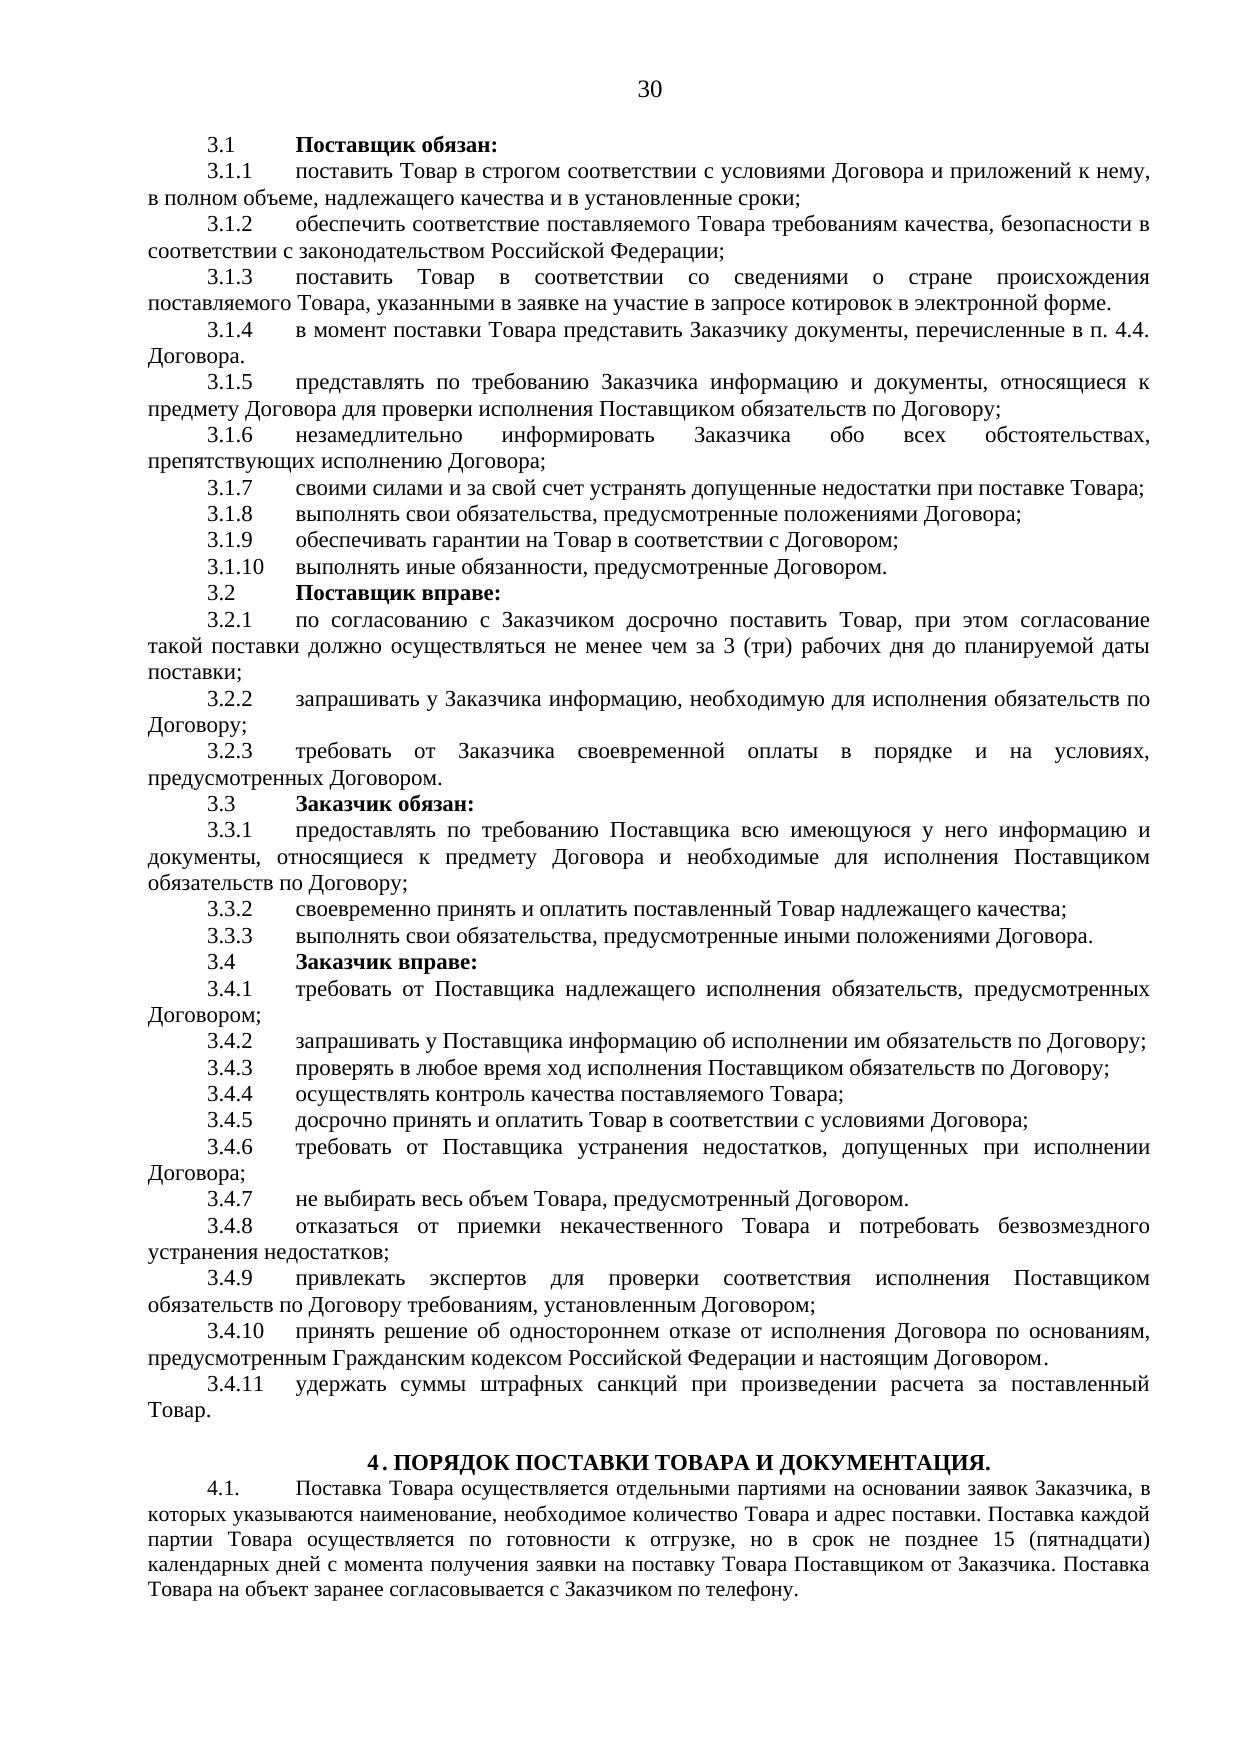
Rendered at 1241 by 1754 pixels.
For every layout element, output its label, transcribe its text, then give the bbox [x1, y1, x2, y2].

list не выбирать весь объем Товара, предусмотренный Договором. [148, 1185, 1152, 1212]
list проверять в любое время ход исполнения Поставщиком обязательств по Договору; [148, 1054, 1152, 1080]
list требовать от Поставщика устранения недостатков, допущенных при исполнении Договора; [148, 1133, 1152, 1185]
list . ПОРЯДОК ПОСТАВКИ ТОВАРА И ДОКУМЕНТАЦИЯ. [148, 1449, 1152, 1475]
list осуществлять контроль качества поставляемого Товара; [148, 1080, 1152, 1106]
list выполнять иные обязанности, предусмотренные Договором. [148, 553, 1152, 579]
list принять решение об одностороннем отказе от исполнения Договора по основаниям, предусмотренным Гражданским кодексом Российской Федерации и настоящим Договором. [148, 1317, 1152, 1370]
list выполнять свои обязательства, предусмотренные положениями Договора; [148, 500, 1152, 527]
list обеспечить соответствие поставляемого Товара требованиям качества, безопасности в соответствии с законодательством Российской Федерации; [148, 210, 1152, 263]
list предоставлять по требованию Поставщика всю имеющуюся у него информацию и документы, относящиеся к предмету Договора и необходимые для исполнения Поставщиком обязательств по Договору; [148, 816, 1152, 896]
list выполнять свои обязательства, предусмотренные иными положениями Договора. [148, 922, 1152, 948]
list Заказчик обязан: [148, 790, 1152, 816]
list Поставщик обязан: [148, 131, 1152, 158]
list Поставка Товара осуществляется отдельными партиями на основании заявок Заказчика, в которых указываются наименование, необходимое количество Товара и адрес поставки. Поставка каждой партии Товара осуществляется по готовности к отгрузке, но в срок не позднее 15 (пятнадцати) календарных дней с момента получения заявки на поставку Товара Поставщиком от Заказчика. Поставка Товара на объект заранее согласовывается с Заказчиком по телефону. [148, 1475, 1152, 1601]
list поставить Товар в соответствии со сведениями о стране происхождения поставляемого Товара, указанными в заявке на участие в запросе котировок в электронной форме. [148, 263, 1152, 316]
list Заказчик вправе: [148, 948, 1152, 974]
list требовать от Поставщика надлежащего исполнения обязательств, предусмотренных Договором; [148, 974, 1152, 1027]
list Поставщик вправе: [148, 579, 1152, 606]
list досрочно принять и оплатить Товар в соответствии с условиями Договора; [148, 1106, 1152, 1133]
list незамедлительно информировать Заказчика обо всех обстоятельствах, препятствующих исполнению Договора; [148, 421, 1152, 474]
list представлять по требованию Заказчика информацию и документы, относящиеся к предмету Договора для проверки исполнения Поставщиком обязательств по Договору; [148, 368, 1152, 421]
list отказаться от приемки некачественного Товара и потребовать безвозмездного устранения недостатков; [148, 1212, 1152, 1264]
list запрашивать у Поставщика информацию об исполнении им обязательств по Договору; [148, 1027, 1152, 1054]
list по согласованию с Заказчиком досрочно поставить Товар, при этом согласование такой поставки должно осуществляться не менее чем за 3 (три) рабочих дня до планируемой даты поставки; [148, 606, 1152, 685]
list своими силами и за свой счет устранять допущенные недостатки при поставке Товара; [148, 474, 1152, 500]
list удержать суммы штрафных санкций при произведении расчета за поставленный Товар. [148, 1370, 1152, 1423]
list обеспечивать гарантии на Товар в соответствии с Договором; [148, 527, 1152, 553]
list запрашивать у Заказчика информацию, необходимую для исполнения обязательств по Договору; [148, 685, 1152, 737]
list привлекать экспертов для проверки соответствия исполнения Поставщиком обязательств по Договору требованиям, установленным Договором; [148, 1264, 1152, 1317]
list своевременно принять и оплатить поставленный Товар надлежащего качества; [148, 896, 1152, 922]
list поставить Товар в строгом соответствии с условиями Договора и приложений к нему, в полном объеме, надлежащего качества и в установленные сроки; [148, 158, 1152, 210]
list требовать от Заказчика своевременной оплаты в порядке и на условиях, предусмотренных Договором. [148, 737, 1152, 790]
list в момент поставки Товара представить Заказчику документы, перечисленные в п. 4.4. Договора. [148, 316, 1152, 368]
